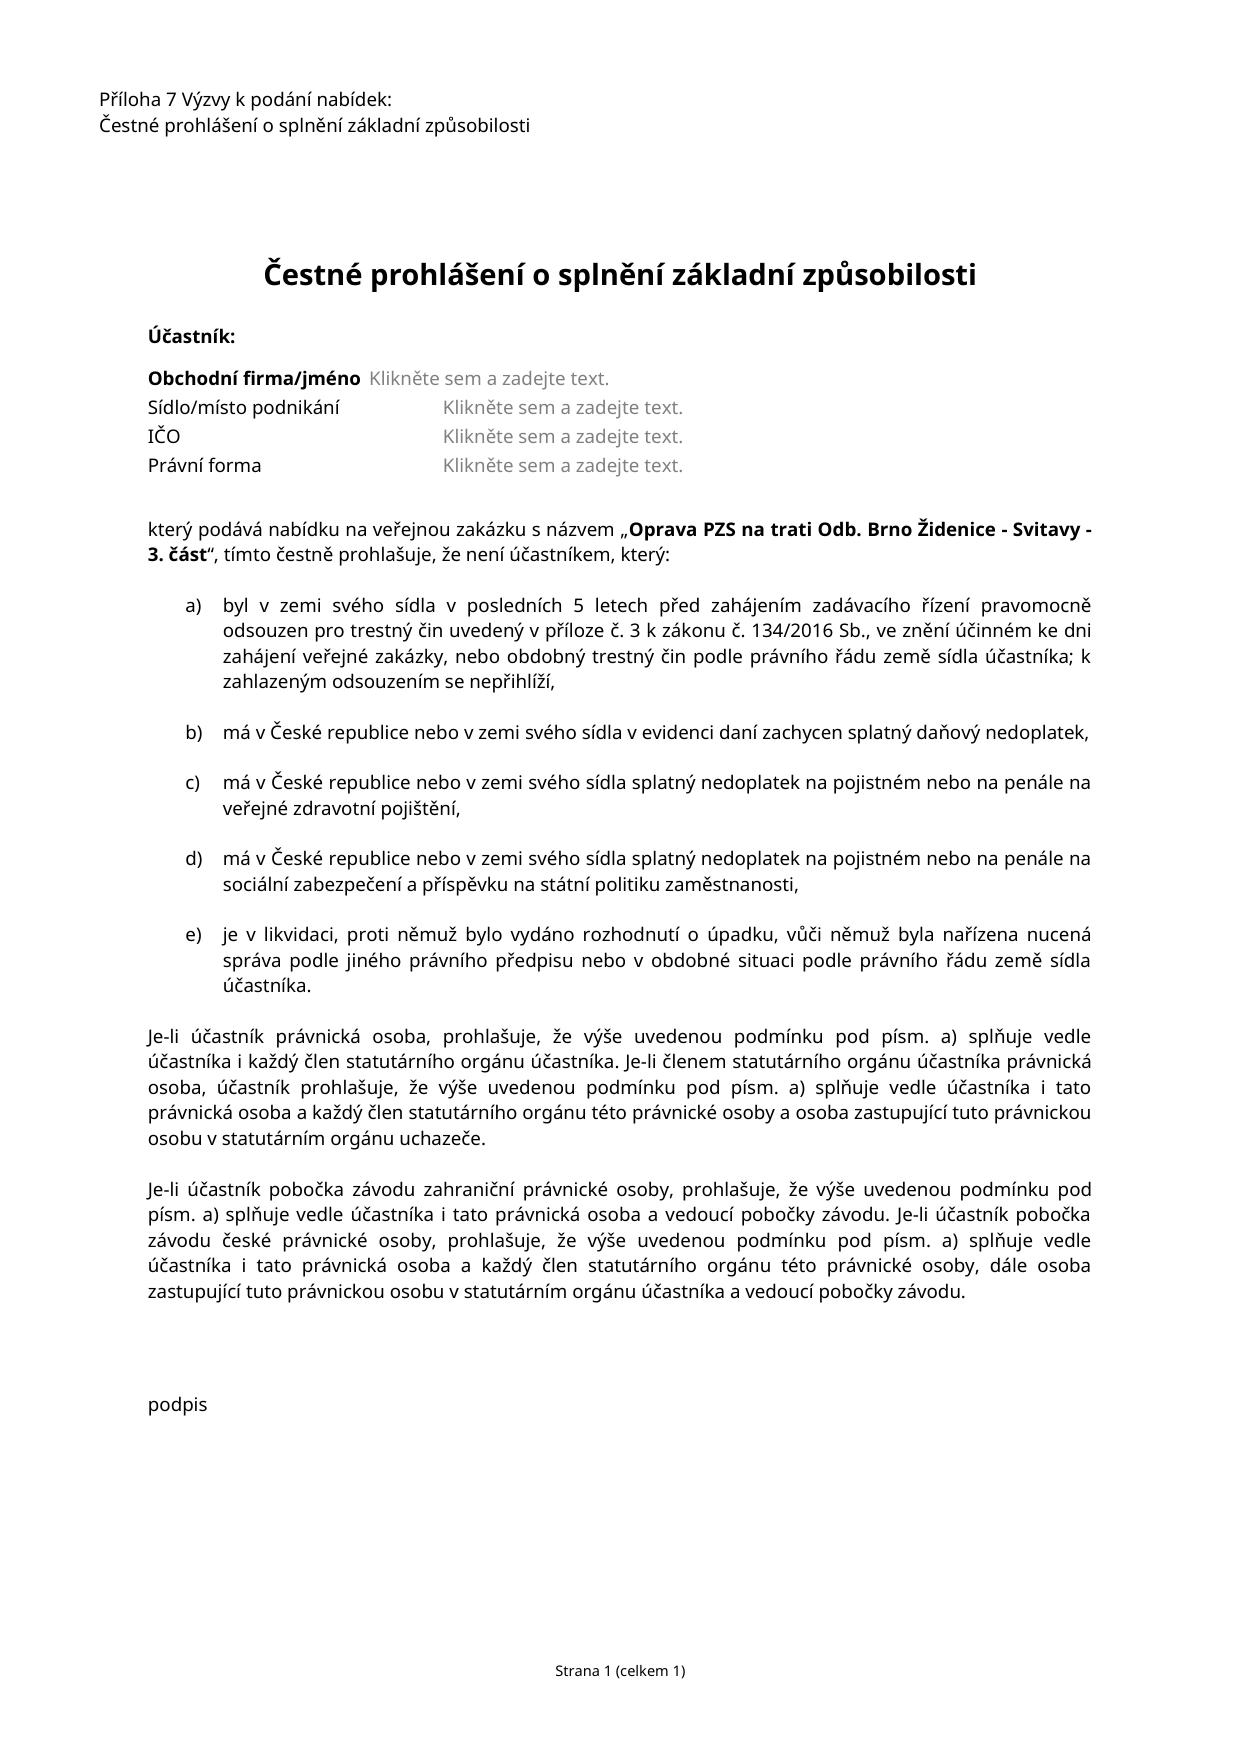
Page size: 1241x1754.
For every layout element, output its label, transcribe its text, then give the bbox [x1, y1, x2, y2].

list má v České republice nebo v zemi svého sídla splatný nedoplatek na pojistném nebo na penále na sociální zabezpečení a příspěvku na státní politiku zaměstnanosti, [185, 846, 1093, 897]
list má v České republice nebo v zemi svého sídla v evidenci daní zachycen splatný daňový nedoplatek, [185, 719, 1093, 744]
title Čestné prohlášení o splnění základní způsobilosti [148, 254, 1093, 293]
text který podává nabídku na veřejnou zakázku s názvem „Oprava PZS na trati Odb. Brno Židenice - Svitavy - 3. část“, tímto čestně prohlašuje, že není účastníkem, který: [148, 516, 1093, 567]
text Je-li účastník pobočka závodu zahraniční právnické osoby, prohlašuje, že výše uvedenou podmínku pod písm. a) splňuje vedle účastníka i tato právnická osoba a vedoucí pobočky závodu. Je-li účastník pobočka závodu české právnické osoby, prohlašuje, že výše uvedenou podmínku pod písm. a) splňuje vedle účastníka i tato právnická osoba a každý člen statutárního orgánu této právnické osoby, dále osoba zastupující tuto právnickou osobu v statutárním orgánu účastníka a vedoucí pobočky závodu. [148, 1176, 1093, 1304]
list je v likvidaci, proti němuž bylo vydáno rozhodnutí o úpadku, vůči němuž byla nařízena nucená správa podle jiného právního předpisu nebo v obdobné situaci podle právního řádu země sídla účastníka. [185, 922, 1093, 998]
list byl v zemi svého sídla v posledních 5 letech před zahájením zadávacího řízení pravomocně odsouzen pro trestný čin uvedený v příloze č. 3 k zákonu č. 134/2016 Sb., ve znění účinném ke dni zahájení veřejné zakázky, nebo obdobný trestný čin podle právního řádu země sídla účastníka; k zahlazeným odsouzením se nepřihlíží, [185, 592, 1093, 694]
text Obchodní firma/jméno [148, 362, 1093, 391]
text podpis [148, 1388, 1092, 1417]
text Účastník: [148, 318, 1093, 349]
text Právní forma [148, 449, 1093, 478]
list má v České republice nebo v zemi svého sídla splatný nedoplatek na pojistném nebo na penále na veřejné zdravotní pojištění, [185, 769, 1093, 821]
text Sídlo/místo podnikání [148, 391, 1093, 420]
text Je-li účastník právnická osoba, prohlašuje, že výše uvedenou podmínku pod písm. a) splňuje vedle účastníka i každý člen statutárního orgánu účastníka. Je-li členem statutárního orgánu účastníka právnická osoba, účastník prohlašuje, že výše uvedenou podmínku pod písm. a) splňuje vedle účastníka i tato právnická osoba a každý člen statutárního orgánu této právnické osoby a osoba zastupující tuto právnickou osobu v statutárním orgánu uchazeče. [148, 1023, 1093, 1151]
text IČO [148, 420, 1093, 449]
